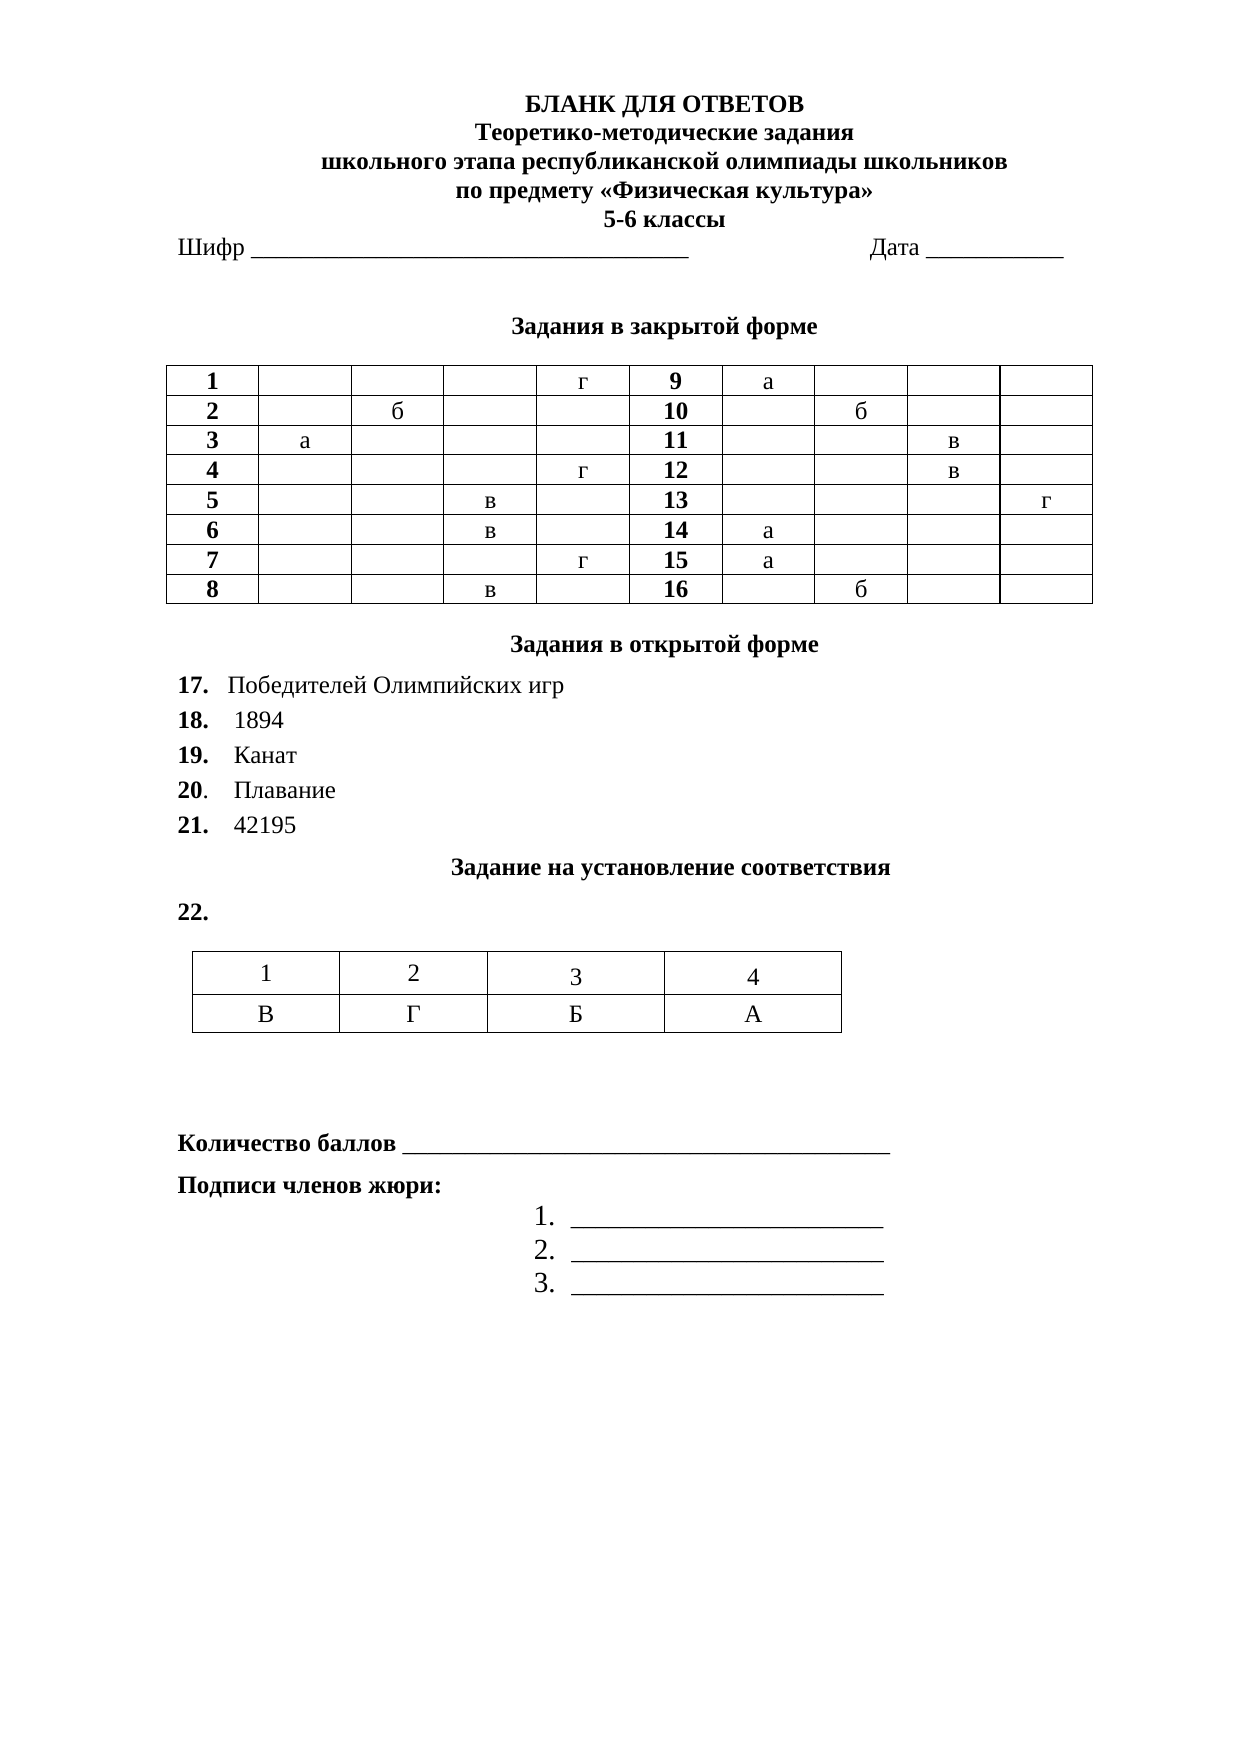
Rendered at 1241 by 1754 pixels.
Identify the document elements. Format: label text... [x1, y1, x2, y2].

table_cell [537, 515, 629, 544]
text 5-6 классы [177, 204, 1152, 232]
table_cell 7 [167, 545, 258, 573]
table_cell [1001, 545, 1092, 573]
table_cell [908, 545, 999, 573]
table_cell [259, 575, 351, 603]
table_cell г [537, 545, 629, 573]
table_cell [352, 426, 443, 454]
table_cell [444, 545, 536, 573]
table_cell в [444, 515, 536, 544]
text 20. Плавание [177, 776, 1152, 804]
table_cell [537, 396, 629, 424]
table_cell [352, 485, 443, 514]
table_cell 3 [167, 426, 258, 454]
table_cell [259, 485, 351, 514]
text Задания в открытой форме [177, 629, 1152, 658]
text Задания в закрытой форме [177, 311, 1152, 340]
table_cell 16 [630, 575, 722, 603]
text 17. Победителей Олимпийских игр [177, 671, 1152, 699]
table_cell [723, 396, 814, 424]
table_cell 6 [167, 515, 258, 544]
table_cell [259, 515, 351, 544]
text школьного этапа республиканской олимпиады школьников [177, 146, 1152, 175]
table_cell [259, 455, 351, 484]
table_cell [1001, 455, 1092, 484]
table_cell [352, 545, 443, 573]
table_cell [259, 545, 351, 573]
table_cell [815, 515, 907, 544]
table_cell 13 [630, 485, 722, 514]
table_cell 10 [630, 396, 722, 424]
table_cell [815, 485, 907, 514]
table_cell в [908, 426, 999, 454]
table_cell [908, 515, 999, 544]
table_cell [537, 575, 629, 603]
table_cell 11 [630, 426, 722, 454]
table_cell 14 [630, 515, 722, 544]
table_cell [352, 455, 443, 484]
table_cell [723, 485, 814, 514]
table_cell а [723, 545, 814, 573]
table_cell [1001, 426, 1092, 454]
table_cell [1001, 575, 1092, 603]
table_header [259, 366, 351, 395]
table_cell [444, 396, 536, 424]
text Теоретико-методические задания [177, 117, 1152, 146]
table_cell [908, 575, 999, 603]
table_header 2 [340, 952, 487, 993]
table_cell [815, 426, 907, 454]
table_cell [259, 396, 351, 424]
list _________________________ [533, 1232, 1152, 1266]
table_cell 8 [167, 575, 258, 603]
list _________________________ [533, 1266, 1152, 1299]
table_header [1001, 366, 1092, 395]
table_cell [537, 426, 629, 454]
table_cell [352, 575, 443, 603]
table_cell 12 [630, 455, 722, 484]
table_header [815, 366, 907, 395]
table_cell А [665, 995, 841, 1032]
table_cell [815, 545, 907, 573]
table_cell [1001, 396, 1092, 424]
table_cell б [815, 575, 907, 603]
text по предмету «Физическая культура» [177, 175, 1152, 204]
text БЛАНК ДЛЯ ОТВЕТОВ [177, 89, 1152, 117]
table_cell Б [488, 995, 664, 1032]
table_header 1 [193, 952, 339, 993]
table_header [908, 366, 999, 395]
table_cell [723, 455, 814, 484]
table_cell а [723, 515, 814, 544]
text Задание на установление соответствия [177, 852, 1152, 881]
text Количество баллов _______________________________________ [177, 1128, 1152, 1157]
table_cell [444, 426, 536, 454]
table_cell б [815, 396, 907, 424]
table_cell Г [340, 995, 487, 1032]
table_header а [723, 366, 814, 395]
table_cell [723, 426, 814, 454]
table_cell [537, 485, 629, 514]
table_cell 2 [167, 396, 258, 424]
table_cell а [259, 426, 351, 454]
table_header [444, 366, 536, 395]
text 21. 42195 [177, 811, 1152, 839]
table_cell в [444, 485, 536, 514]
table_header 3 [488, 952, 664, 993]
table_cell 4 [167, 455, 258, 484]
table_cell [908, 485, 999, 514]
table_cell [444, 455, 536, 484]
text Шифр ___________________________________ Дата ___________ [177, 232, 1152, 261]
table_header 4 [665, 952, 841, 993]
table_cell [815, 455, 907, 484]
table_cell [1001, 515, 1092, 544]
table_cell в [908, 455, 999, 484]
table_cell [723, 575, 814, 603]
table_cell В [193, 995, 339, 1032]
table_header г [537, 366, 629, 395]
table_cell в [444, 575, 536, 603]
list _________________________ [533, 1198, 1152, 1232]
text Подписи членов жюри: [177, 1170, 1152, 1198]
table_cell [908, 396, 999, 424]
table_header [352, 366, 443, 395]
text 18. 1894 [177, 706, 1152, 734]
text 19. Канат [177, 741, 1152, 769]
table_cell 5 [167, 485, 258, 514]
table_header 9 [630, 366, 722, 395]
text 22. [177, 897, 1152, 926]
table_header 1 [167, 366, 258, 395]
table_cell г [1001, 485, 1092, 514]
table_cell [352, 515, 443, 544]
table_cell б [352, 396, 443, 424]
table_cell г [537, 455, 629, 484]
table_cell 15 [630, 545, 722, 573]
